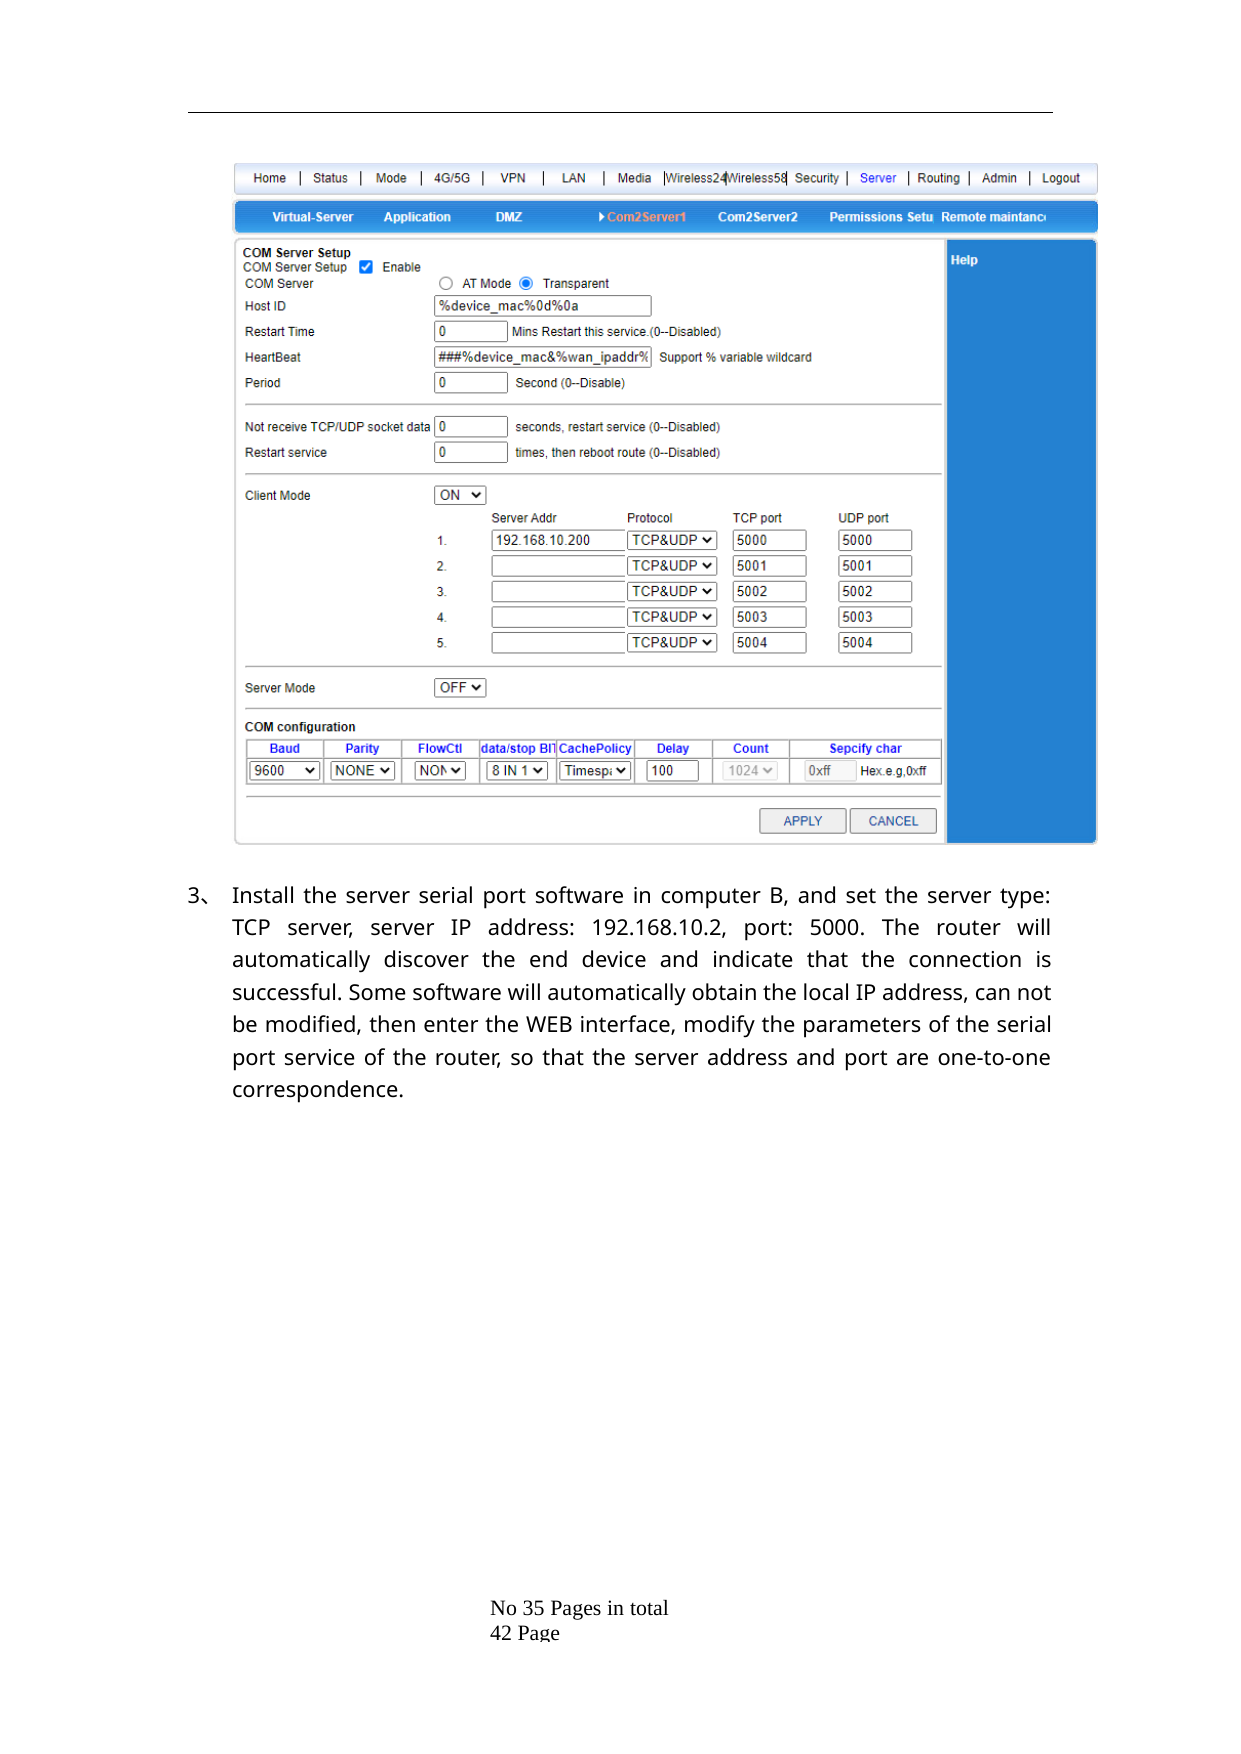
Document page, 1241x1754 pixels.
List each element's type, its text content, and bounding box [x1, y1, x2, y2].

picture [231, 163, 1098, 846]
list Install the server serial port software in computer B, and set the server type: TCP server, server IP address: 192.168.10.2, port: 5000. The router will automatically discover the end device and indicate that the connection is successful. Some software will automatically obtain the local IP address, can not be modified, then enter the WEB interface, modify the parameters of the serial port service of the router, so that the server address and port are one-to-one correspondence. [187, 878, 1053, 1106]
